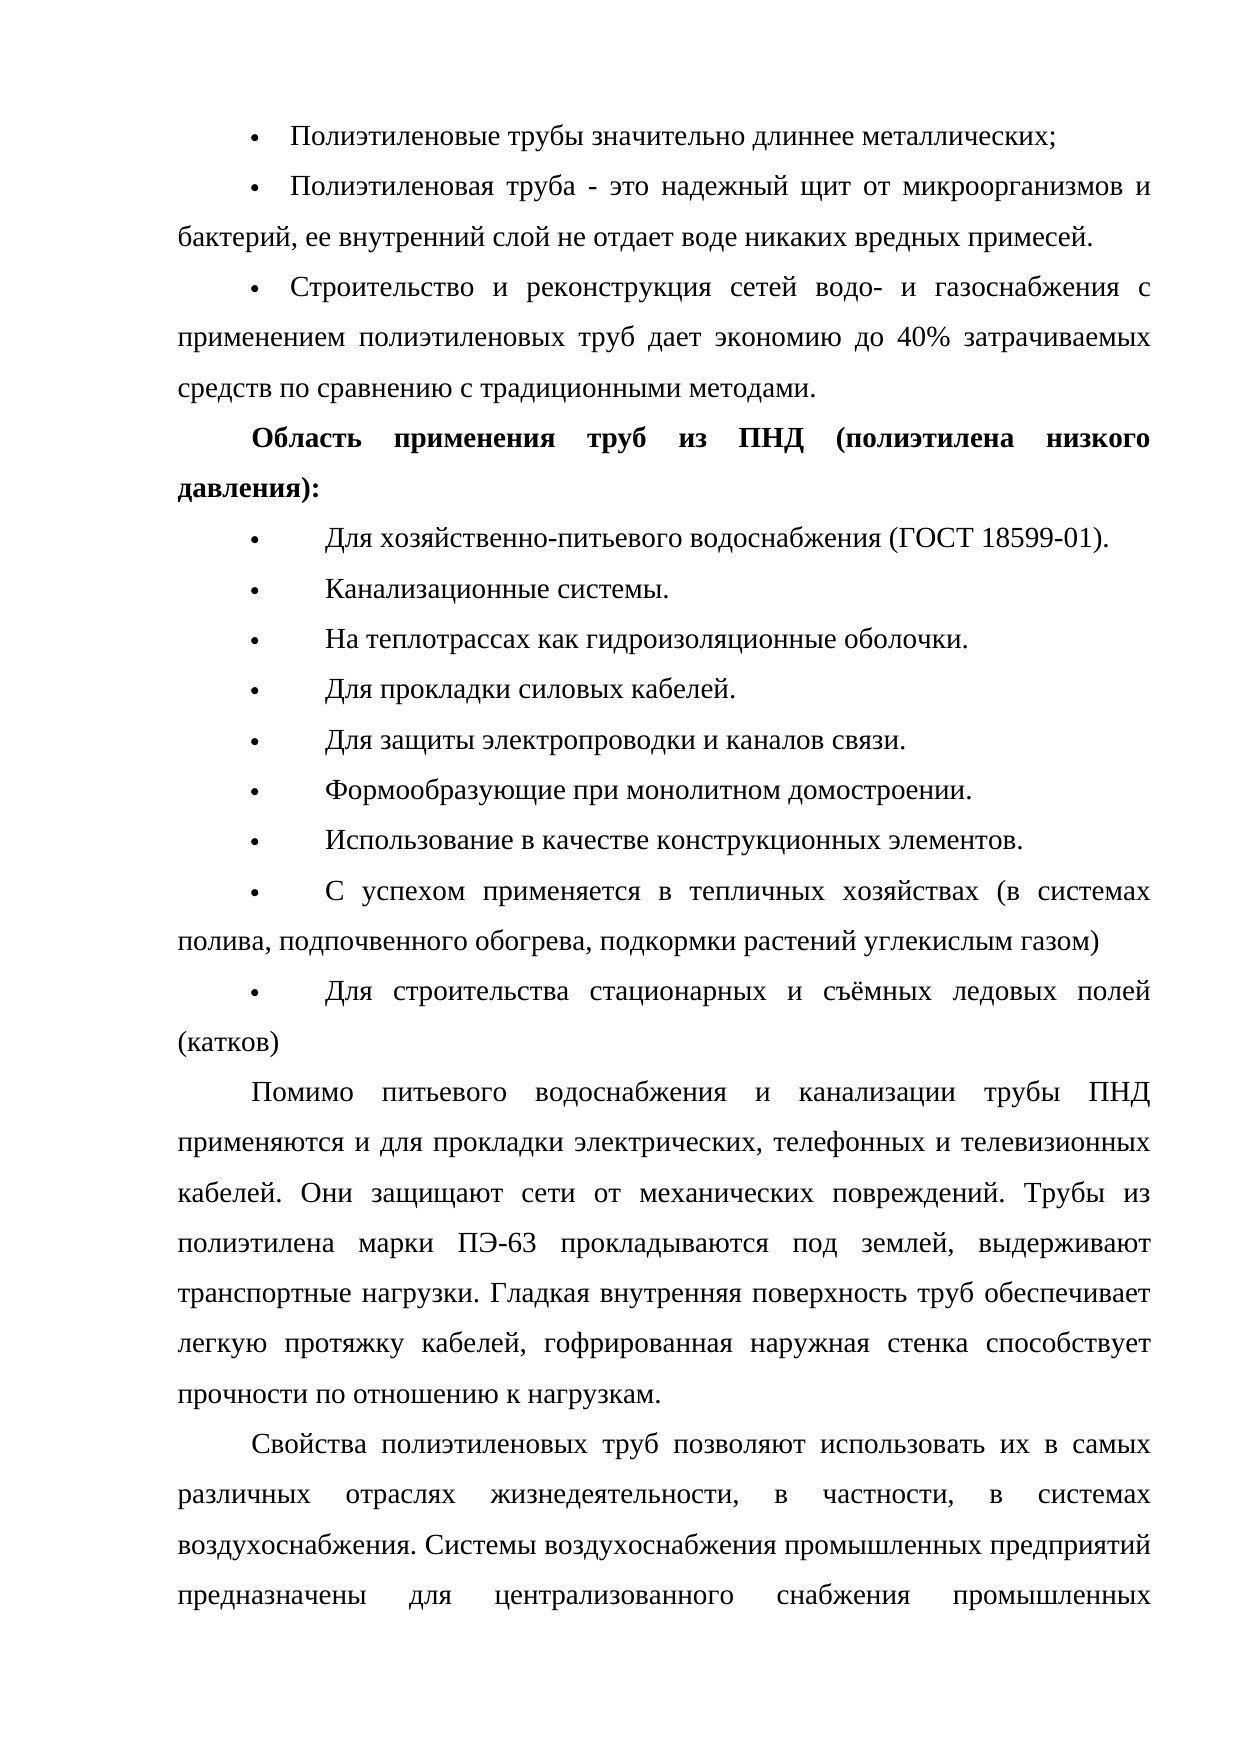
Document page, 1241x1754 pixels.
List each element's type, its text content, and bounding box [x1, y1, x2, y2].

list Полиэтиленовые трубы значительно длиннее металлических; [177, 118, 1152, 152]
list Формообразующие при монолитном домостроении. [177, 772, 1152, 806]
list На теплотрассах как гидроизоляционные оболочки. [177, 621, 1152, 655]
list Для прокладки силовых кабелей. [177, 672, 1152, 705]
text Область применения труб из ПНД (полиэтилена низкого давления): [177, 420, 1152, 504]
list С успехом применяется в тепличных хозяйствах (в системах полива, подпочвенного обогрева, подкормки растений углекислым газом) [177, 873, 1152, 957]
list Для хозяйственно-питьевого водоснабжения (ГОСТ 18599-01). [177, 521, 1152, 554]
list Полиэтиленовая труба - это надежный щит от микроорганизмов и бактерий, ее внутренний слой не отдает воде никаких вредных примесей. [177, 168, 1152, 252]
list Для защиты электропроводки и каналов связи. [177, 722, 1152, 755]
text Помимо питьевого водоснабжения и канализации трубы ПНД применяются и для прокладки электрических, телефонных и телевизионных кабелей. Они защищают сети от механических повреждений. Трубы из полиэтилена марки ПЭ-63 прокладываются под землей, выдерживают транспортные нагрузки. Гладкая внутренняя поверхность труб обеспечивает легкую протяжку кабелей, гофрированная наружная стенка способствует прочности по отношению к нагрузкам. [177, 1074, 1152, 1409]
list Канализационные системы. [177, 571, 1152, 604]
list Использование в качестве конструкционных элементов. [177, 822, 1152, 856]
list Строительство и реконструкция сетей водо- и газоснабжения с применением полиэтиленовых труб дает экономию до 40% затрачиваемых средств по сравнению с традиционными методами. [177, 269, 1152, 403]
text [177, 1426, 1152, 1611]
list Для строительства стационарных и съёмных ледовых полей (катков) [177, 973, 1152, 1057]
